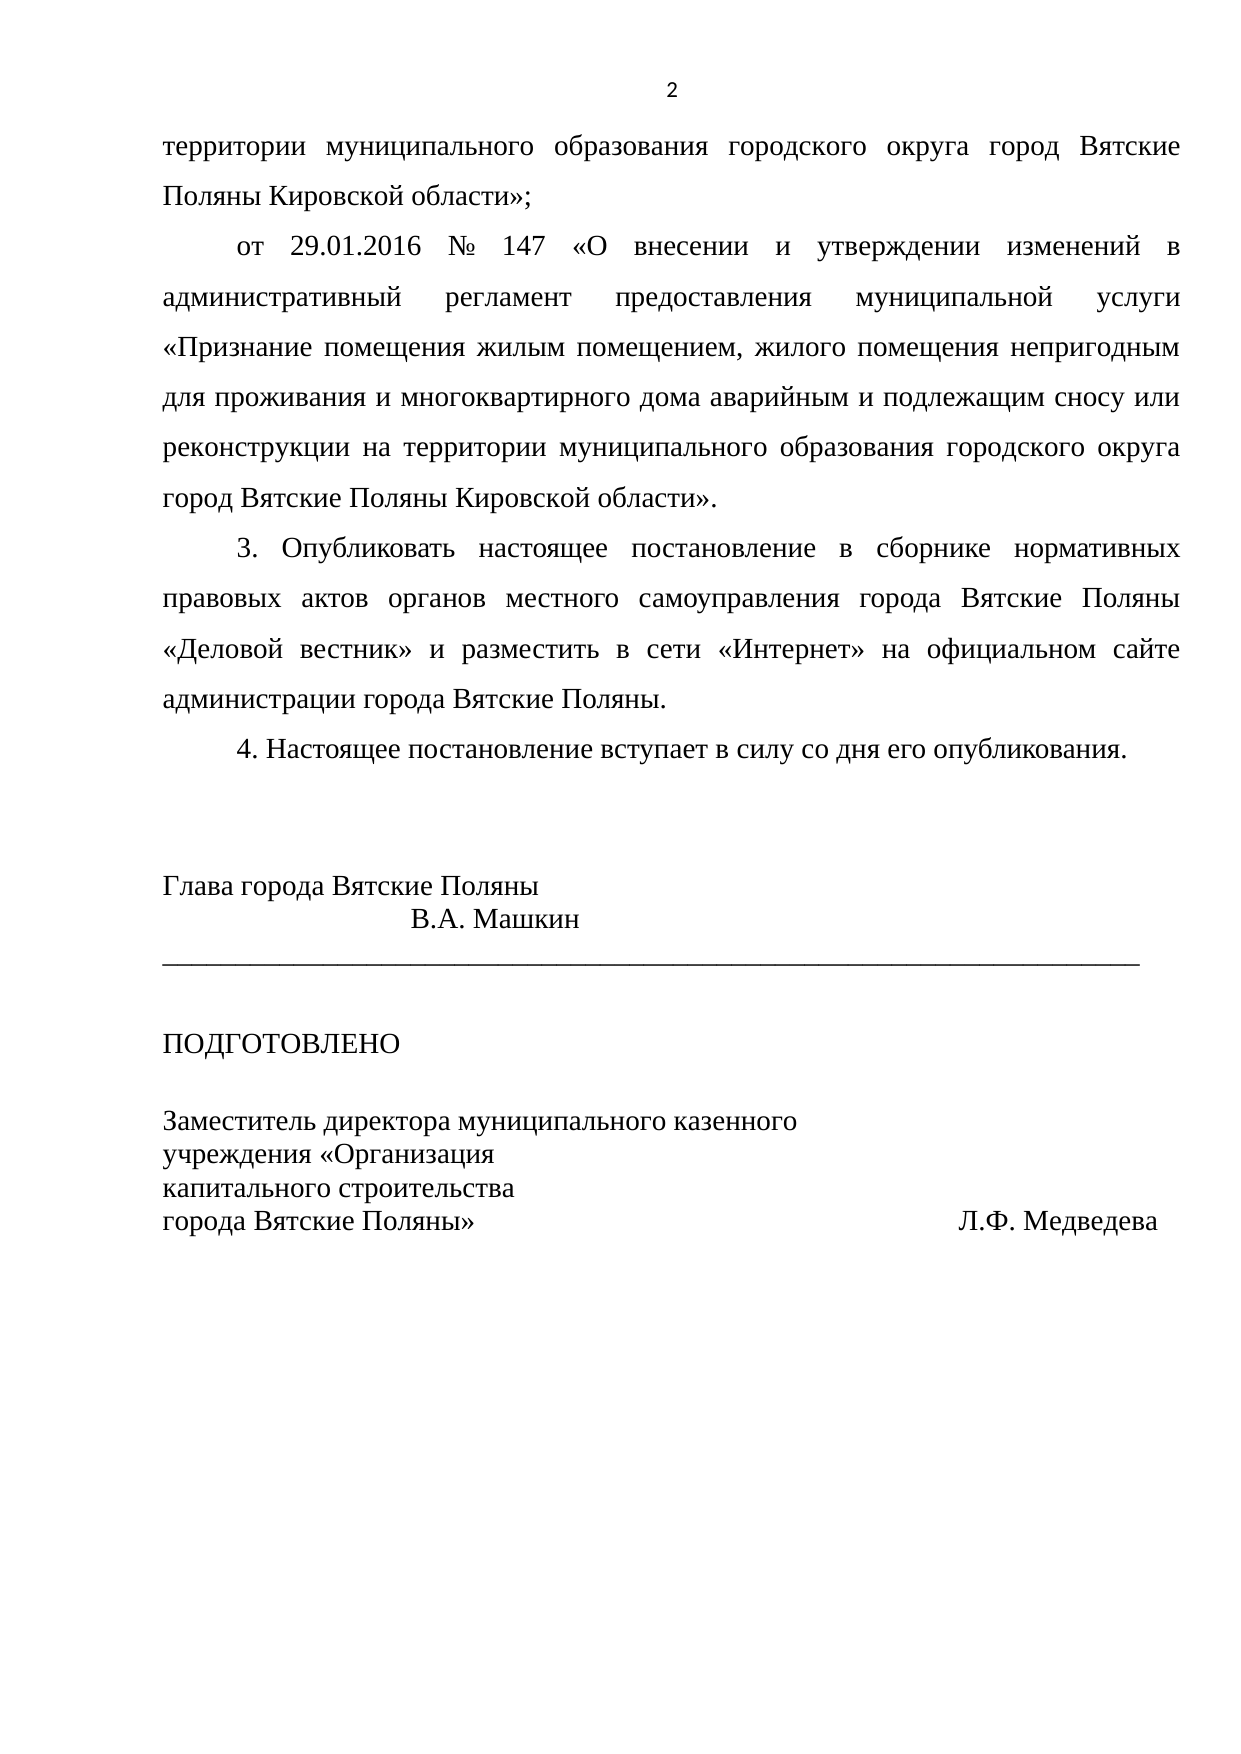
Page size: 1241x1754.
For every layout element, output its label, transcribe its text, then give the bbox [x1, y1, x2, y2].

text Заместитель директора муниципального казенного [162, 1103, 1181, 1136]
text 3. Опубликовать настоящее постановление в сборнике нормативных правовых актов органов местного самоуправления города Вятские Поляны «Деловой вестник» и разместить в сети «Интернет» на официальном сайте администрации города Вятские Поляны. [162, 530, 1181, 715]
text от 29.01.2016 № 147 «О внесении и утверждении изменений в административный регламент предоставления муниципальной услуги «Признание помещения жилым помещением, жилого помещения непригодным для проживания и многоквартирного дома аварийным и подлежащим сносу или реконструкции на территории муниципального образования городского округа город Вятские Поляны Кировской области». [162, 228, 1181, 513]
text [162, 128, 1181, 212]
text ПОДГОТОВЛЕНО [162, 1026, 1181, 1060]
text В.А. Машкин [162, 902, 1181, 935]
text 4. Настоящее постановление вступает в силу со дня его опубликования. [162, 731, 1181, 765]
text Глава города Вятские Поляны [162, 868, 1181, 902]
text учреждения «Организация [162, 1136, 1181, 1170]
text капитального строительства [162, 1170, 1181, 1203]
text ___________________________________________________________________ [162, 935, 1181, 969]
text города Вятские Поляны» Л.Ф. Медведева [162, 1203, 1181, 1237]
